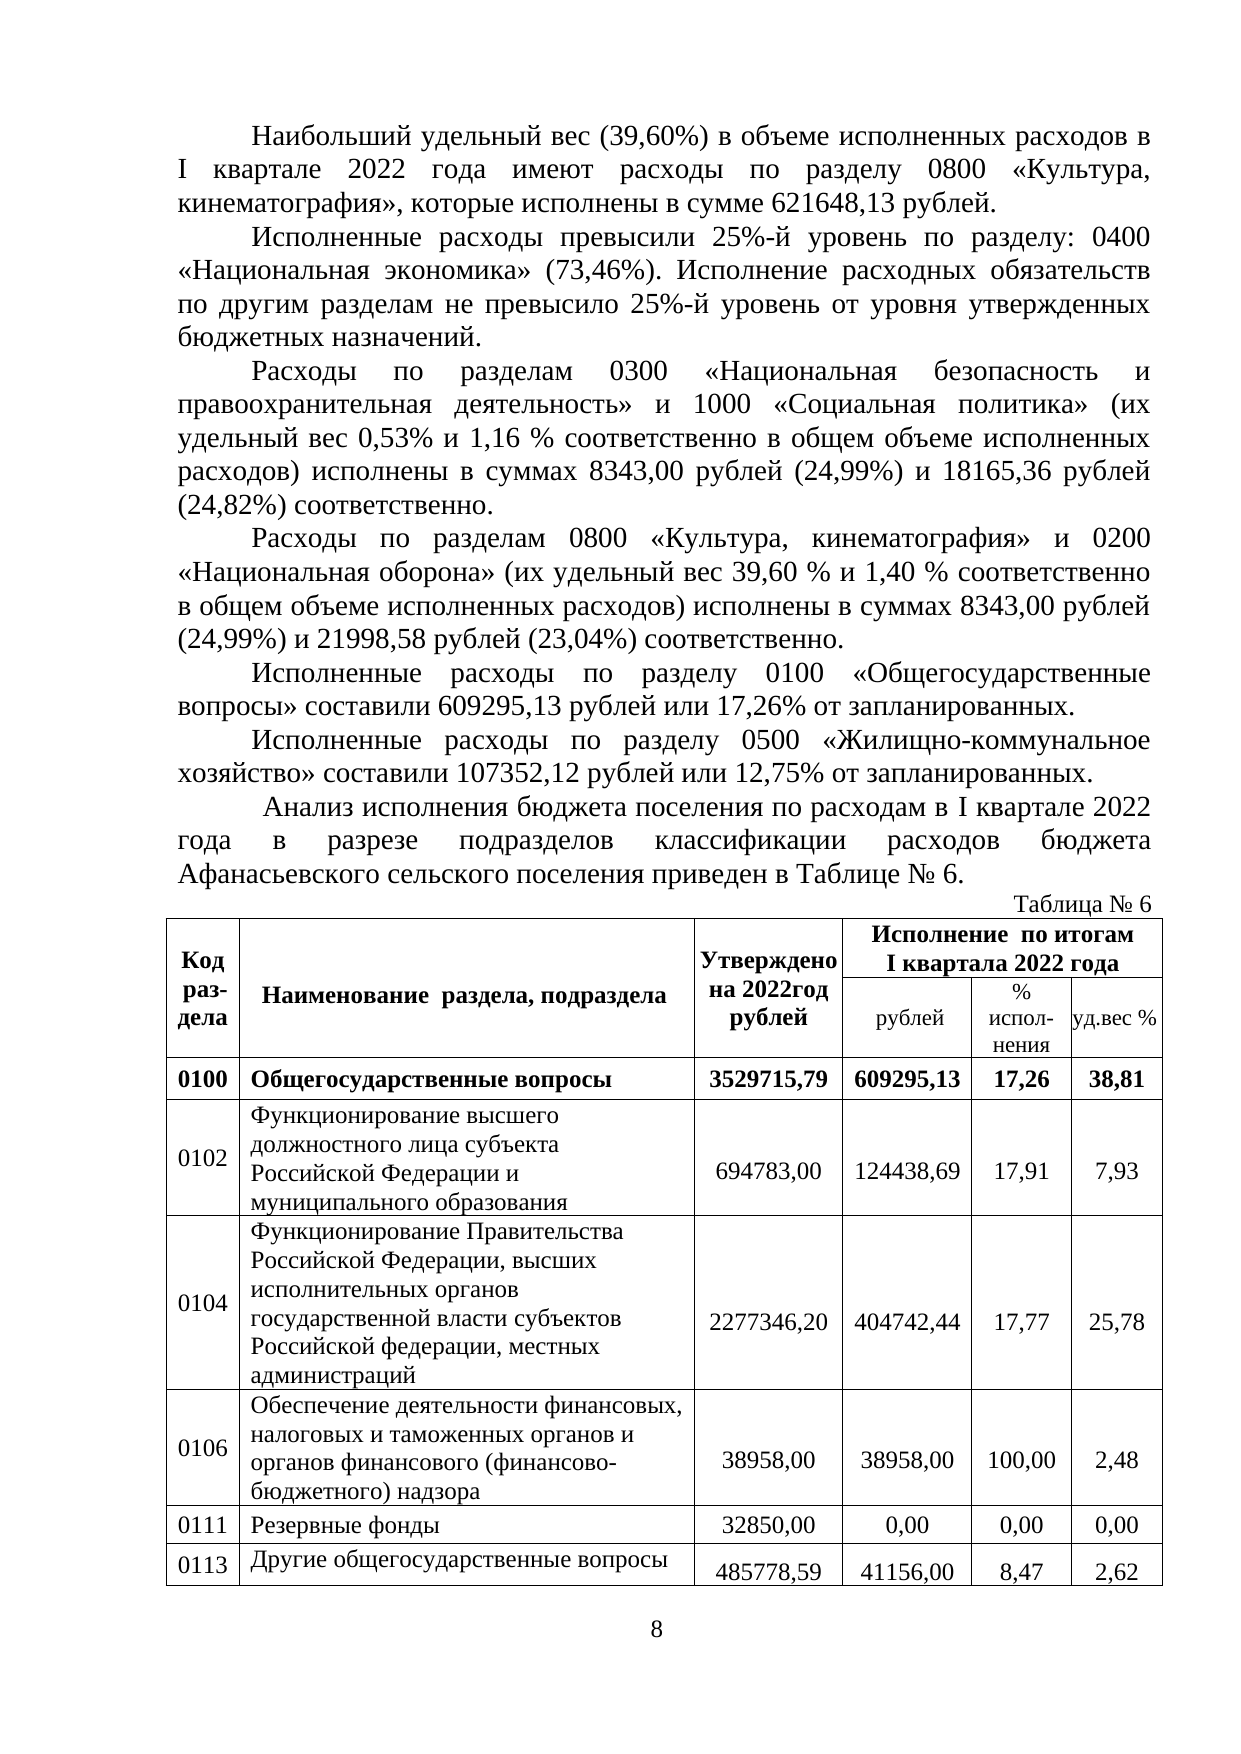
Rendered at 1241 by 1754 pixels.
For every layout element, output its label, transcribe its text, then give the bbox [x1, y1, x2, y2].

table_cell 17,91 [972, 1100, 1071, 1215]
table_cell % испол-нения [972, 978, 1071, 1057]
table_cell 3529715,79 [695, 1058, 842, 1099]
text Расходы по разделам 0300 «Национальная безопасность и правоохранительная деятельность» и 1000 «Социальная политика» (их удельный вес 0,53% и 1,16 % соответственно в общем объеме исполненных расходов) исполнены в суммах 8343,00 рублей (24,99%) и 18165,36 рублей (24,82%) соответственно. [177, 353, 1152, 521]
table_cell 0,00 [972, 1506, 1071, 1543]
text Исполненные расходы превысили 25%-й уровень по разделу: 0400 «Национальная экономика» (73,46%). Исполнение расходных обязательств по другим разделам не превысило 25%-й уровень от уровня утвержденных бюджетных назначений. [177, 219, 1152, 353]
text Исполненные расходы по разделу 0500 «Жилищно-коммунальное хозяйство» составили 107352,12 рублей или 12,75% от запланированных. [177, 722, 1152, 789]
table_header Код раз- дела [167, 919, 239, 1057]
table_cell 38958,00 [695, 1390, 842, 1505]
table_cell 694783,00 [695, 1100, 842, 1215]
table_cell 7,93 [1072, 1100, 1162, 1215]
table_cell 38958,00 [843, 1390, 971, 1505]
table_cell 38,81 [1072, 1058, 1162, 1099]
table_header Наименование раздела, подраздела [240, 919, 694, 1057]
table_cell 124438,69 [843, 1100, 971, 1215]
table_cell 32850,00 [695, 1506, 842, 1543]
text Наибольший удельный вес (39,60%) в объеме исполненных расходов в I квартале 2022 года имеют расходы по разделу 0800 «Культура, кинематография», которые исполнены в сумме 621648,13 рублей. [177, 118, 1152, 219]
table_cell 0106 [167, 1390, 239, 1505]
table_cell 0,00 [843, 1506, 971, 1543]
table_cell 0102 [167, 1100, 239, 1215]
table_cell 609295,13 [843, 1058, 971, 1099]
table_cell Обеспечение деятельности финансовых, налоговых и таможенных органов и органов финансового (финансово-бюджетного) надзора [240, 1390, 694, 1505]
table_cell 0100 [167, 1058, 239, 1099]
table_cell 17,77 [972, 1216, 1071, 1389]
table_cell Резервные фонды [240, 1506, 694, 1543]
table_header Исполнение по итогам I квартала 2022 года [843, 919, 1162, 977]
text Таблица № 6 [177, 889, 1152, 918]
table_cell Другие общегосударственные вопросы [240, 1544, 694, 1585]
table_cell рублей [843, 978, 971, 1057]
table_cell 41156,00 [843, 1544, 971, 1585]
table_cell 404742,44 [843, 1216, 971, 1389]
table_cell Общегосударственные вопросы [240, 1058, 694, 1099]
table_cell 0113 [167, 1544, 239, 1585]
table_cell 0104 [167, 1216, 239, 1389]
text Исполненные расходы по разделу 0100 «Общегосударственные вопросы» составили 609295,13 рублей или 17,26% от запланированных. [177, 655, 1152, 722]
table_cell 100,00 [972, 1390, 1071, 1505]
table_cell Функционирование высшего должностного лица субъекта Российской Федерации и муниципального образования [240, 1100, 694, 1215]
table_cell 2,48 [1072, 1390, 1162, 1505]
table_cell 0111 [167, 1506, 239, 1543]
table_cell уд.вес % [1072, 978, 1162, 1057]
table_cell Функционирование Правительства Российской Федерации, высших исполнительных органов государственной власти субъектов Российской федерации, местных администраций [240, 1216, 694, 1389]
table_cell 8,47 [972, 1544, 1071, 1585]
table_cell 2,62 [1072, 1544, 1162, 1585]
text Расходы по разделам 0800 «Культура, кинематография» и 0200 «Национальная оборона» (их удельный вес 39,60 % и 1,40 % соответственно в общем объеме исполненных расходов) исполнены в суммах 8343,00 рублей (24,99%) и 21998,58 рублей (23,04%) соответственно. [177, 521, 1152, 655]
table_cell 2277346,20 [695, 1216, 842, 1389]
text Анализ исполнения бюджета поселения по расходам в I квартале 2022 года в разрезе подразделов классификации расходов бюджета Афанасьевского сельского поселения приведен в Таблице № 6. [177, 789, 1152, 889]
table_cell 25,78 [1072, 1216, 1162, 1389]
table_cell 17,26 [972, 1058, 1071, 1099]
table_header Утверждено на 2022год рублей [695, 919, 842, 1057]
table_cell 0,00 [1072, 1506, 1162, 1543]
table_cell 485778,59 [695, 1544, 842, 1585]
